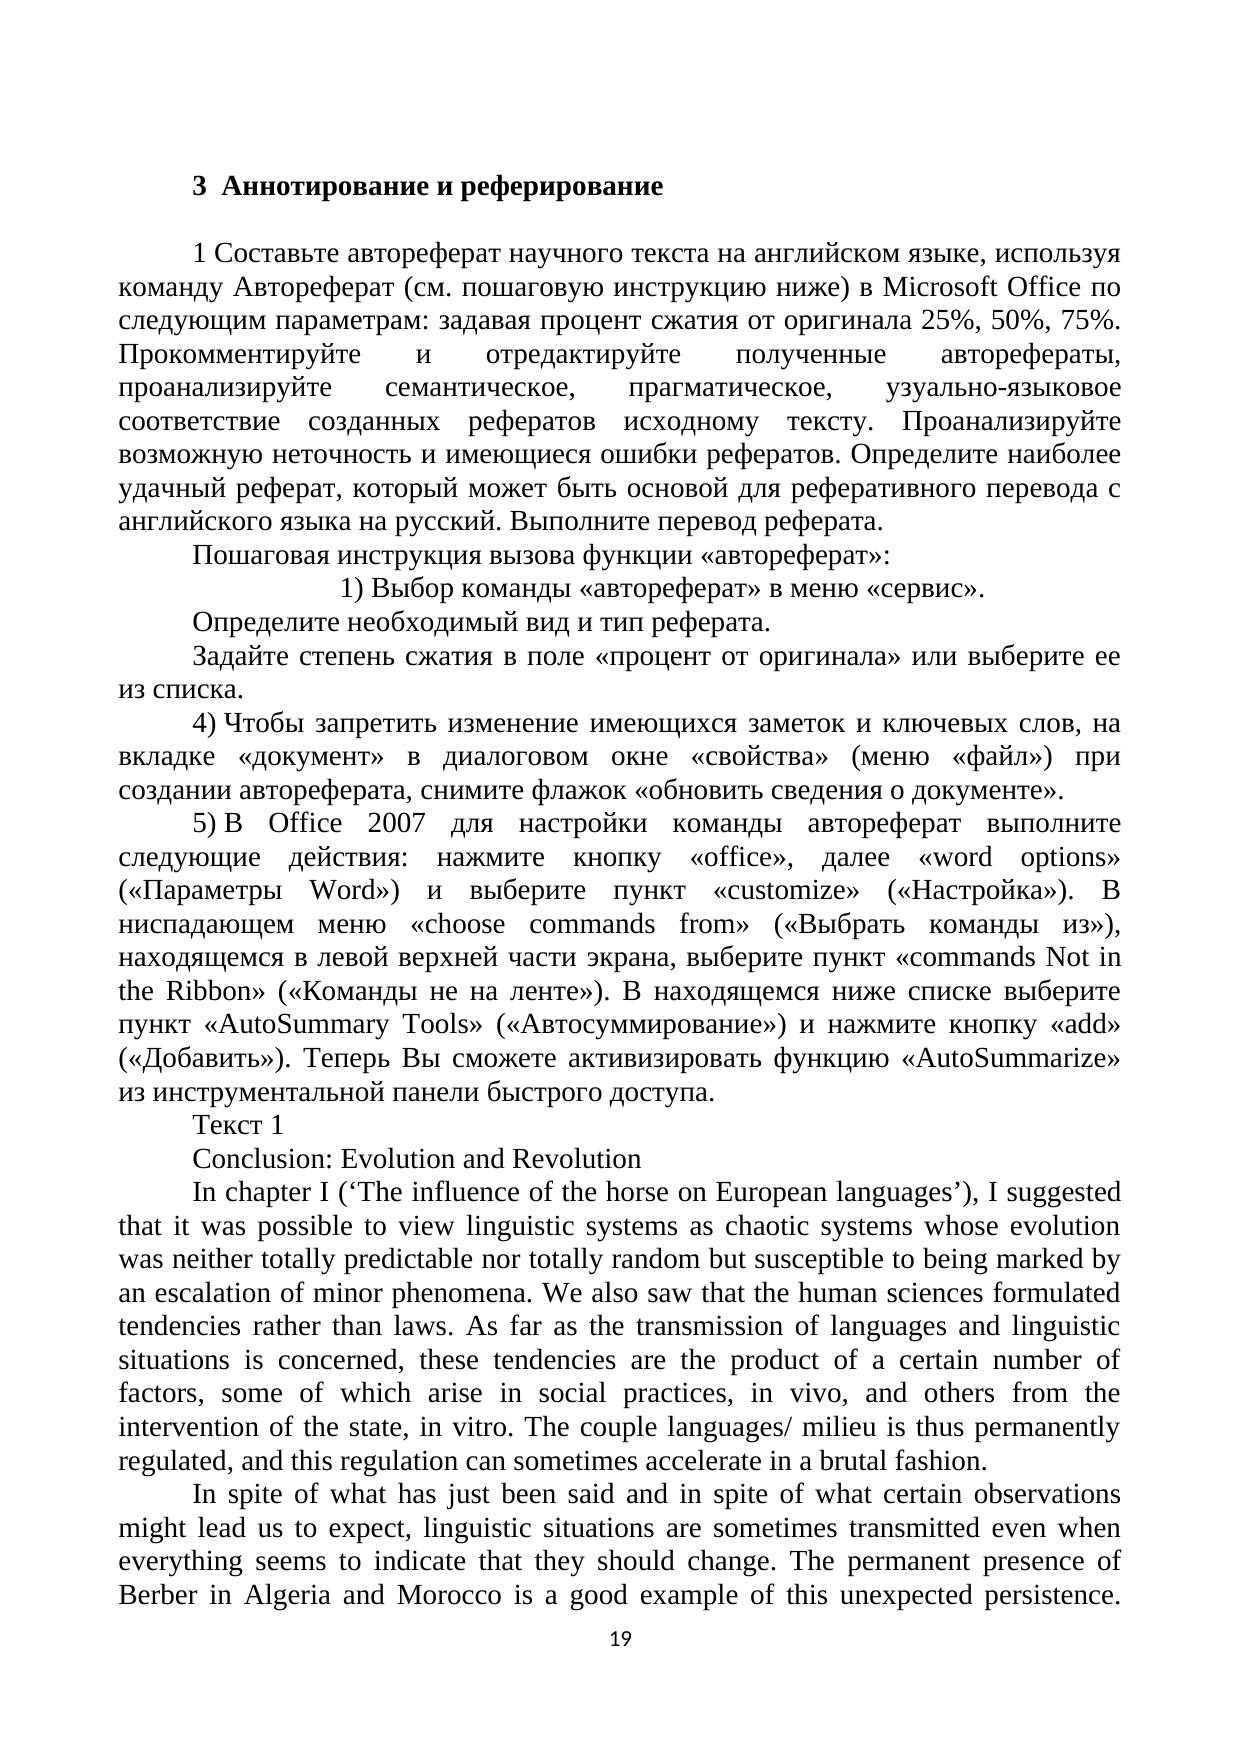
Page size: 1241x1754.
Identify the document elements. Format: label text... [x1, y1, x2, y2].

text Определите необходимый вид и тип реферата. [118, 604, 1122, 638]
text Teкст 1 [118, 1107, 1122, 1141]
text 1) Выбор команды «автореферат» в меню «сервис». [118, 571, 1122, 604]
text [118, 1476, 1122, 1610]
text 1 Составьте автореферат научного текста на английском языке, используя команду Автореферат (см. пошаговую инструкцию ниже) в Microsoft Office по следующим параметрам: задавая процент сжатия от оригинала 25%, 50%, 75%. Прокомментируйте и отредактируйте полученные авторефераты, проанализируйте семантическое, прагматическое, узуально-языковое соответствие созданных рефератов исходному тексту. Проанализируйте возможную неточность и имеющиеся ошибки рефератов. Определите наиболее удачный реферат, который может быть основой для реферативного перевода с английского языка на русский. Выполните перевод реферата. [118, 235, 1122, 537]
text Пошаговая инструкция вызова функции «автореферат»: [118, 537, 1122, 571]
text Задайте степень сжатия в поле «процент от оригинала» или выберите ее из списка. [118, 638, 1122, 705]
text In chapter I (‘The influence of the horse on European languages’), I suggested that it was possible to view linguistic systems as chaotic systems whose evolution was neither totally predictable nor totally random but susceptible to being marked by an escalation of minor phenomena. We also saw that the human sciences formulated tendencies rather than laws. As far as the transmission of languages and linguistic situations is concerned, these tendencies are the product of a certain number of factors, some of which arise in social practices, in vivo, and others from the intervention of the state, in vitro. The couple languages/ milieu is thus permanently regulated, and this regulation can sometimes accelerate in a brutal fashion. [118, 1174, 1122, 1476]
text 5) В Office 2007 для настройки команды автореферат выполните следующие действия: нажмите кнопку «office», далее «word options» («Параметры Word») и выберите пункт «customize» («Настройка»). В ниспадающем меню «choose commands from» («Выбрать команды из»), находящемся в левой верхней части экрана, выберите пункт «сommands Not in the Ribbon» («Команды не на ленте»). В находящемся ниже списке выберите пункт «AutoSummary Tools» («Автосуммирование») и нажмите кнопку «аdd» («Добавить»). Теперь Вы сможете активизировать функцию «AutoSummarize» из инструментальной панели быстрого доступа. [118, 805, 1122, 1107]
text 4) Чтобы запретить изменение имеющихся заметок и ключевых слов, на вкладке «документ» в диалоговом окне «свойства» (меню «файл») при создании автореферата, снимите флажок «обновить сведения о документе». [118, 705, 1122, 805]
text Conclusion: Evolution and Revolution [118, 1141, 1122, 1174]
subtitle 3 Аннотирование и реферирование [118, 168, 1122, 202]
